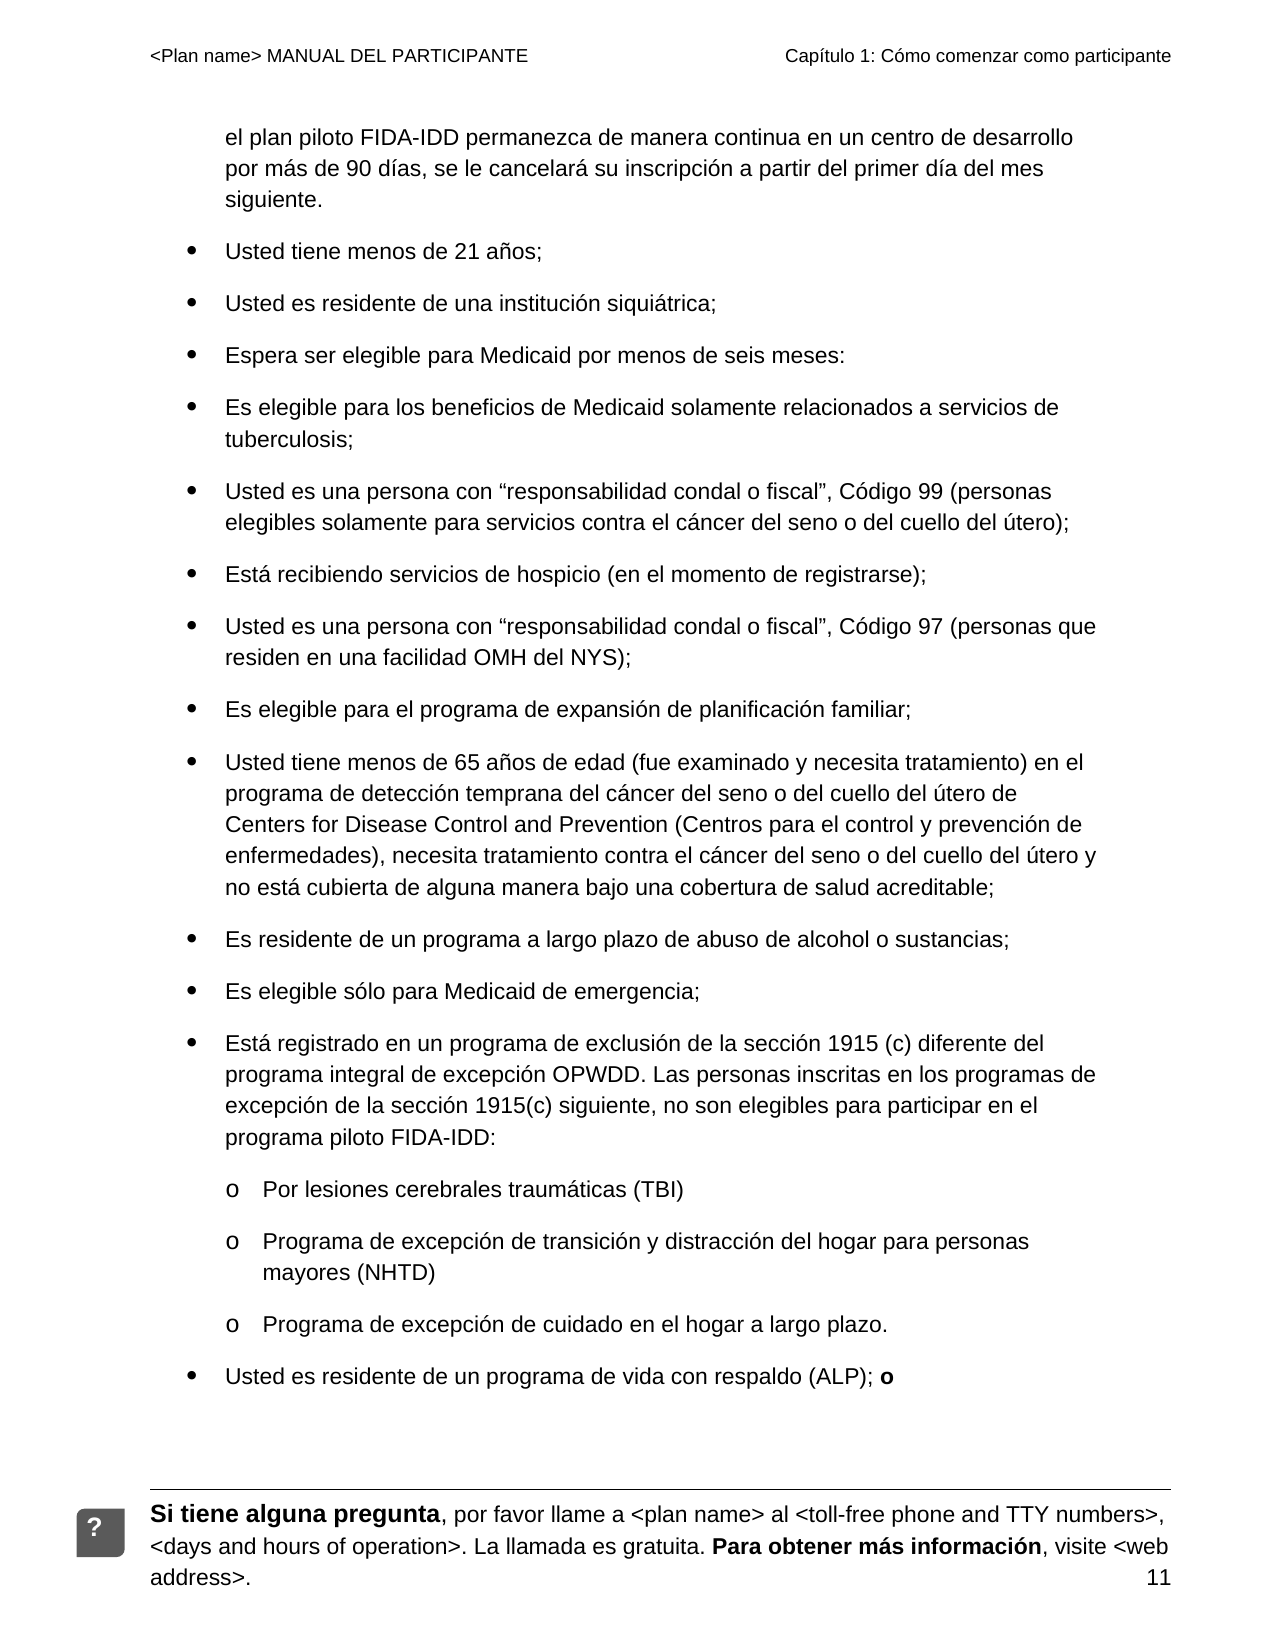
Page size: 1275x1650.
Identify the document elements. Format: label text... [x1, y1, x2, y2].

list Programa de excepción de cuidado en el hogar a largo plazo. [225, 1307, 1096, 1339]
list Usted tiene menos de 21 años; [187, 234, 1096, 266]
list Es elegible sólo para Medicaid de emergencia; [187, 974, 1096, 1005]
list Está registrado en un programa de exclusión de la sección 1915 (c) diferente del programa integral de excepción OPWDD. Las personas inscritas en los programas de excepción de la sección 1915(c) siguiente, no son elegibles para participar en el programa piloto FIDA-IDD: [187, 1026, 1096, 1151]
list Está recibiendo servicios de hospicio (en el momento de registrarse); [187, 557, 1096, 589]
list Usted es una persona con “responsabilidad condal o fiscal”, Código 99 (personas elegibles solamente para servicios contra el cáncer del seno o del cuello del útero); [187, 474, 1096, 537]
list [187, 120, 1096, 214]
list Espera ser elegible para Medicaid por menos de seis meses: [187, 339, 1096, 370]
list Usted es una persona con “responsabilidad condal o fiscal”, Código 97 (personas que residen en una facilidad OMH del NYS); [187, 609, 1096, 672]
list Usted es residente de una institución siquiátrica; [187, 287, 1096, 318]
list Usted tiene menos de 65 años de edad (fue examinado y necesita tratamiento) en el programa de detección temprana del cáncer del seno o del cuello del útero de Centers for Disease Control and Prevention (Centros para el control y prevención de enfermedades), necesita tratamiento contra el cáncer del seno o del cuello del útero y no está cubierta de alguna manera bajo una cobertura de salud acreditable; [187, 745, 1096, 901]
list Es elegible para los beneficios de Medicaid solamente relacionados a servicios de tuberculosis; [187, 391, 1096, 453]
list Es elegible para el programa de expansión de planificación familiar; [187, 693, 1096, 724]
list Usted es residente de un programa de vida con respaldo (ALP); o [187, 1359, 1096, 1391]
list Programa de excepción de transición y distracción del hogar para personas mayores (NHTD) [225, 1224, 1096, 1287]
list Es residente de un programa a largo plazo de abuso de alcohol o sustancias; [187, 922, 1096, 953]
list Por lesiones cerebrales traumáticas (TBI) [225, 1172, 1096, 1203]
